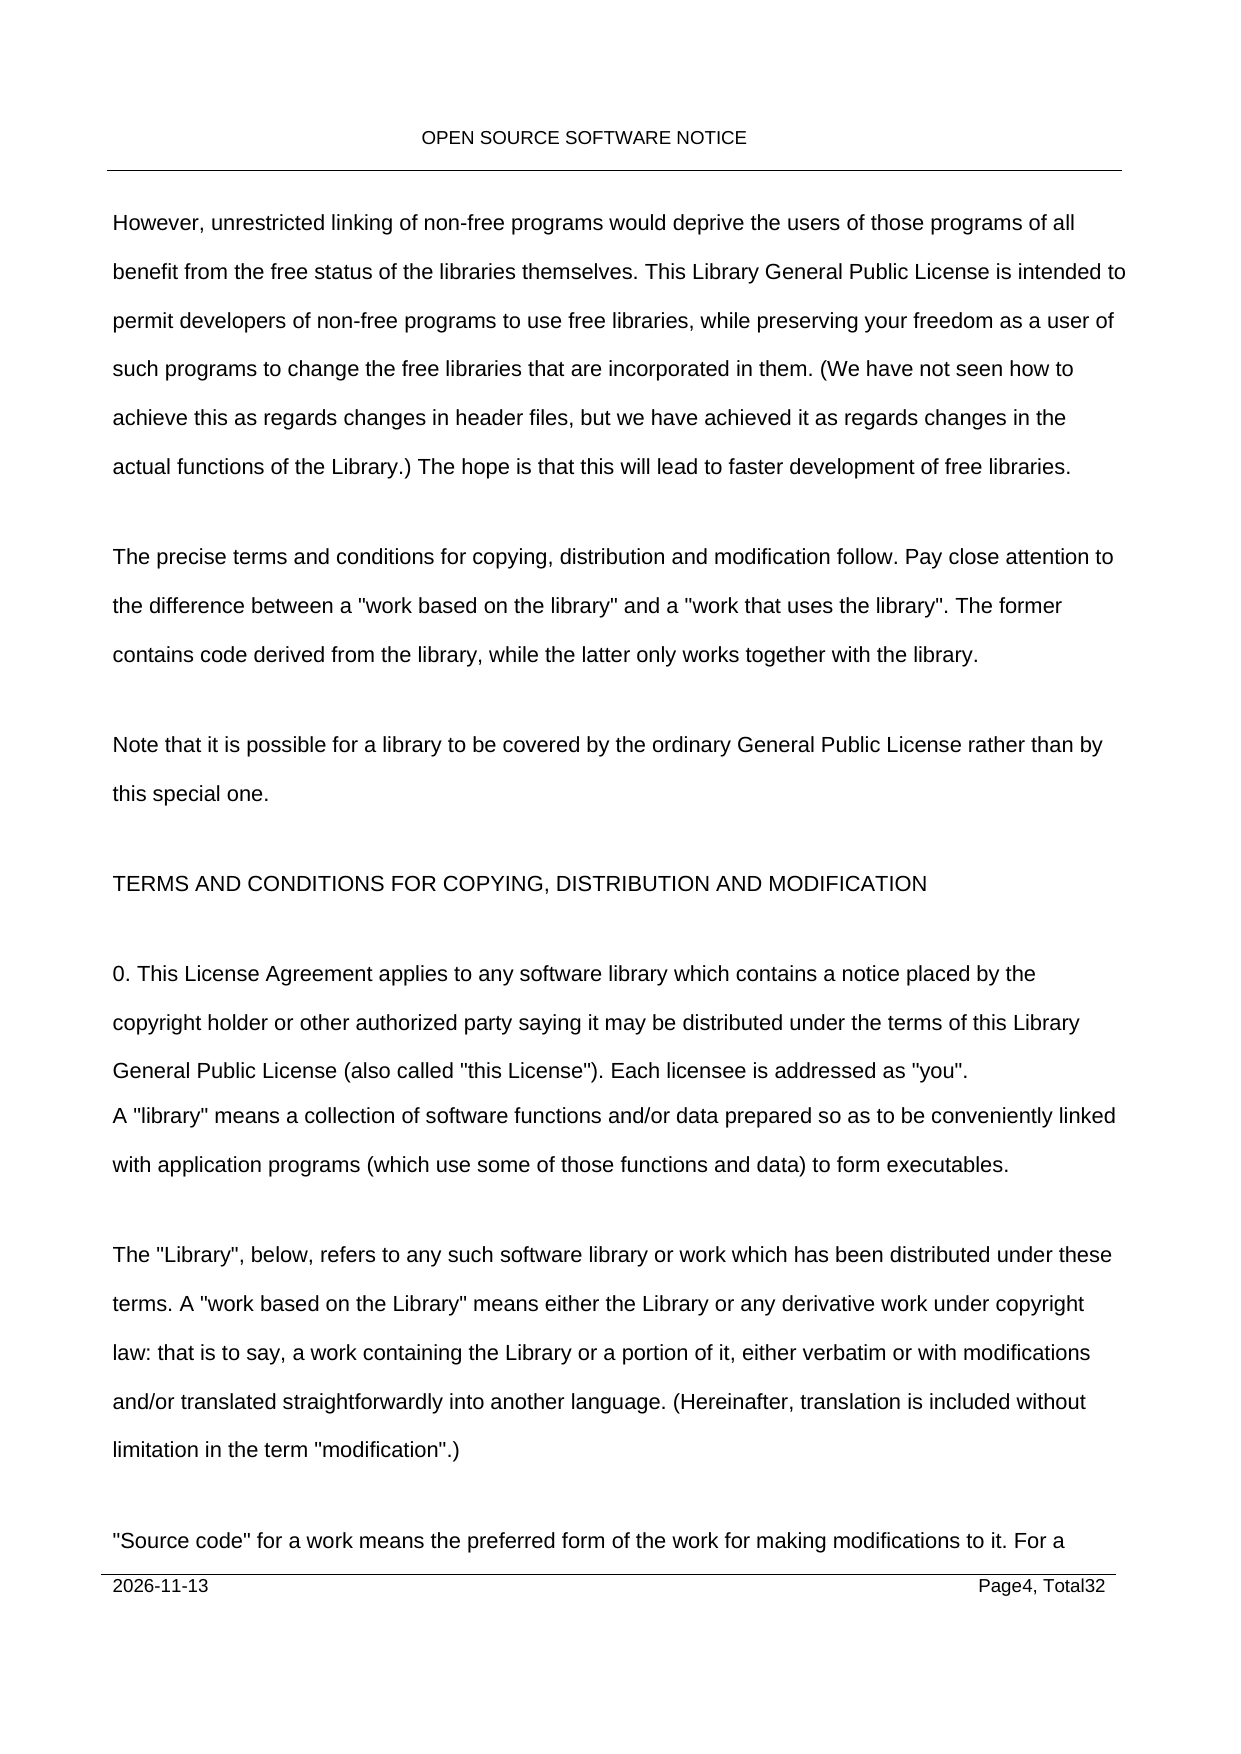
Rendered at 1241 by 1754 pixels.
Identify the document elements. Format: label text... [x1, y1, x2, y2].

text However, unrestricted linking of non-free programs would deprive the users of those programs of all benefit from the free status of the libraries themselves. This Library General Public License is intended to permit developers of non-free programs to use free libraries, while preserving your freedom as a user of such programs to change the free libraries that are incorporated in them. (We have not seen how to achieve this as regards changes in header files, but we have achieved it as regards changes in the actual functions of the Library.) The hope is that this will lead to faster development of free libraries. [112, 206, 1128, 483]
text The "Library", below, refers to any such software library or work which has been distributed under these terms. A "work based on the Library" means either the Library or any derivative work under copyright law: that is to say, a work containing the Library or a portion of it, either verbatim or with modifications and/or translated straightforwardly into another language. (Hereinafter, translation is included without limitation in the term "modification".) [112, 1239, 1128, 1466]
text Note that it is possible for a library to be covered by the ordinary General Public License rather than by this special one. [112, 728, 1128, 809]
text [112, 1524, 1128, 1556]
text A "library" means a collection of software functions and/or data prepared so as to be conveniently linked with application programs (which use some of those functions and data) to form executables. [112, 1100, 1128, 1181]
text TERMS AND CONDITIONS FOR COPYING, DISTRIBUTION AND MODIFICATION [112, 867, 1128, 899]
text The precise terms and conditions for copying, distribution and modification follow. Pay close attention to the difference between a "work based on the library" and a "work that uses the library". The former contains code derived from the library, while the latter only works together with the library. [112, 540, 1128, 670]
text 0. This License Agreement applies to any software library which contains a notice placed by the copyright holder or other authorized party saying it may be distributed under the terms of this Library General Public License (also called "this License"). Each licensee is addressed as "you". [112, 957, 1128, 1087]
